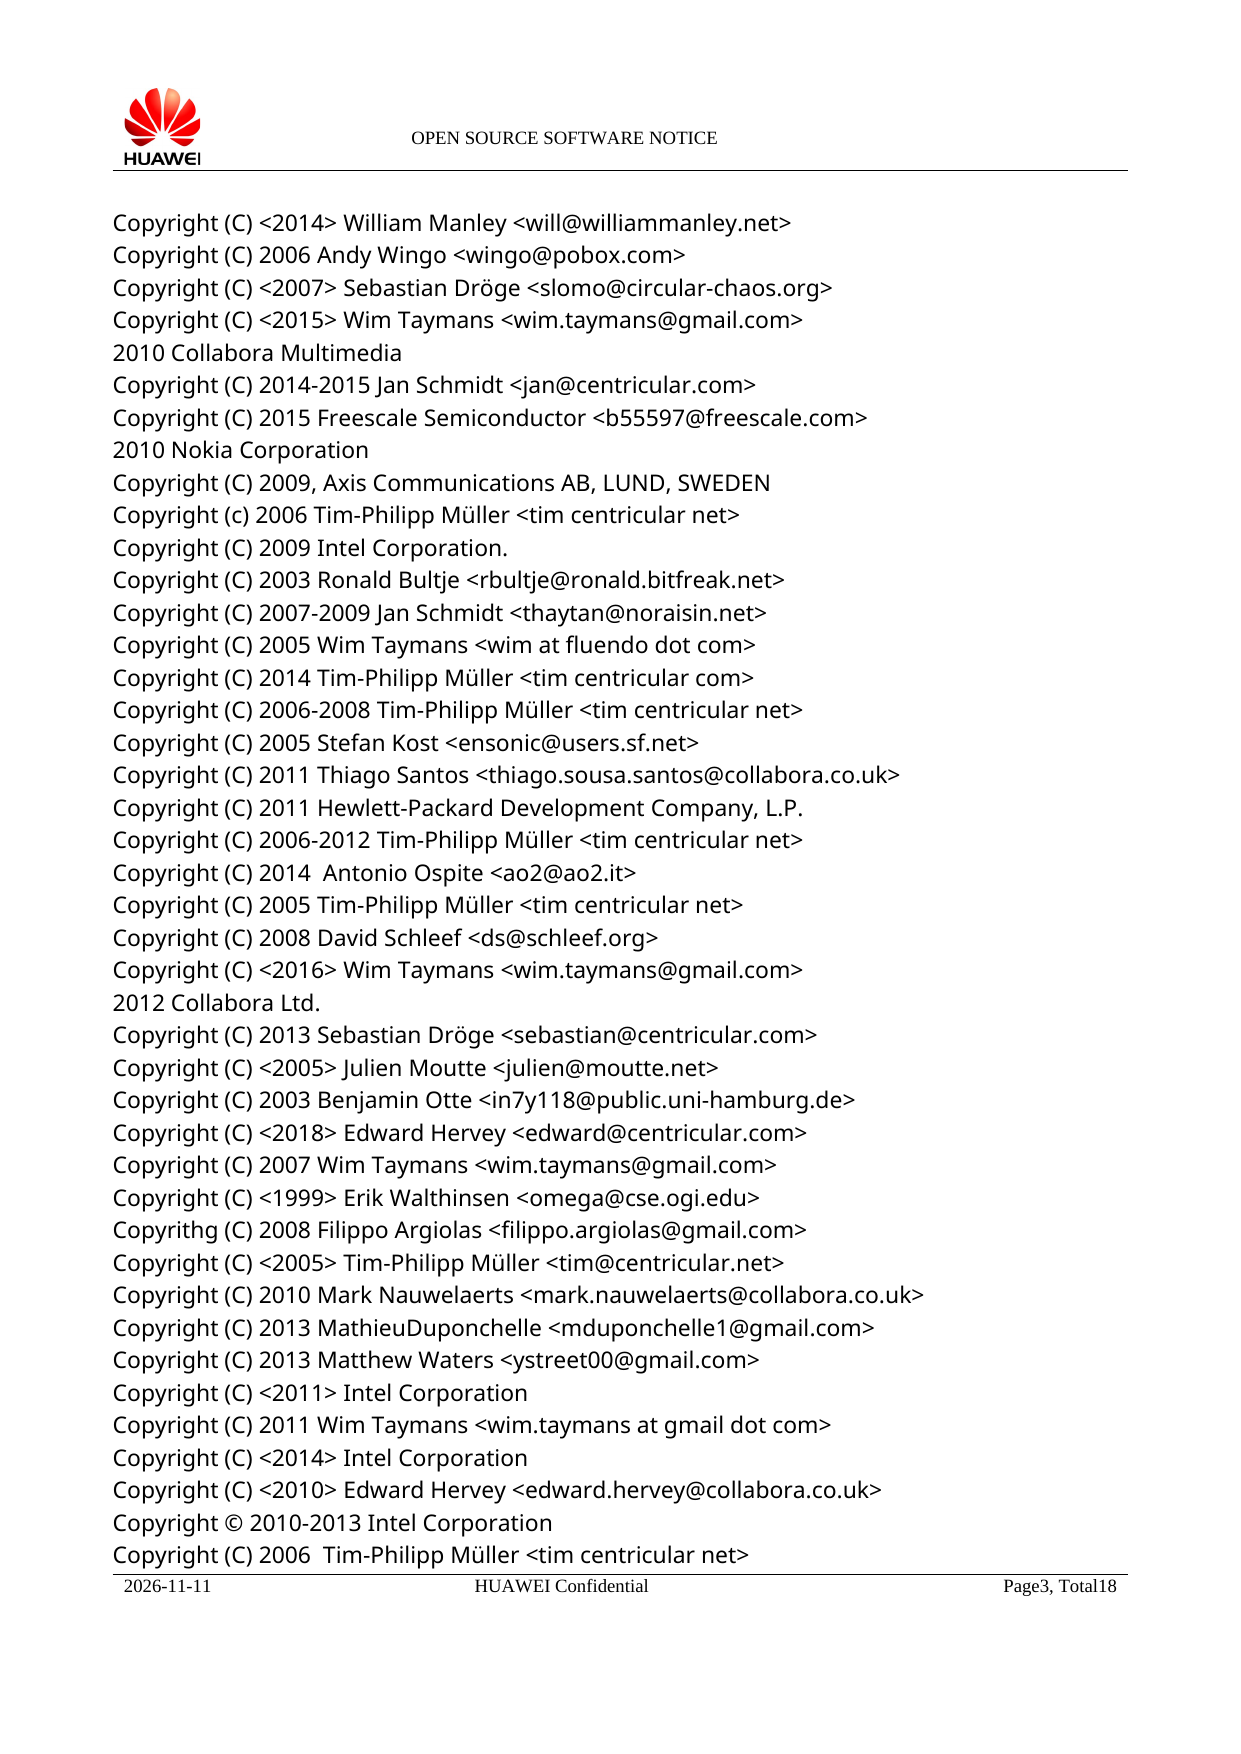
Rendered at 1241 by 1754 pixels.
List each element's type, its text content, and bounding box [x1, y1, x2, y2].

picture [124, 88, 201, 165]
